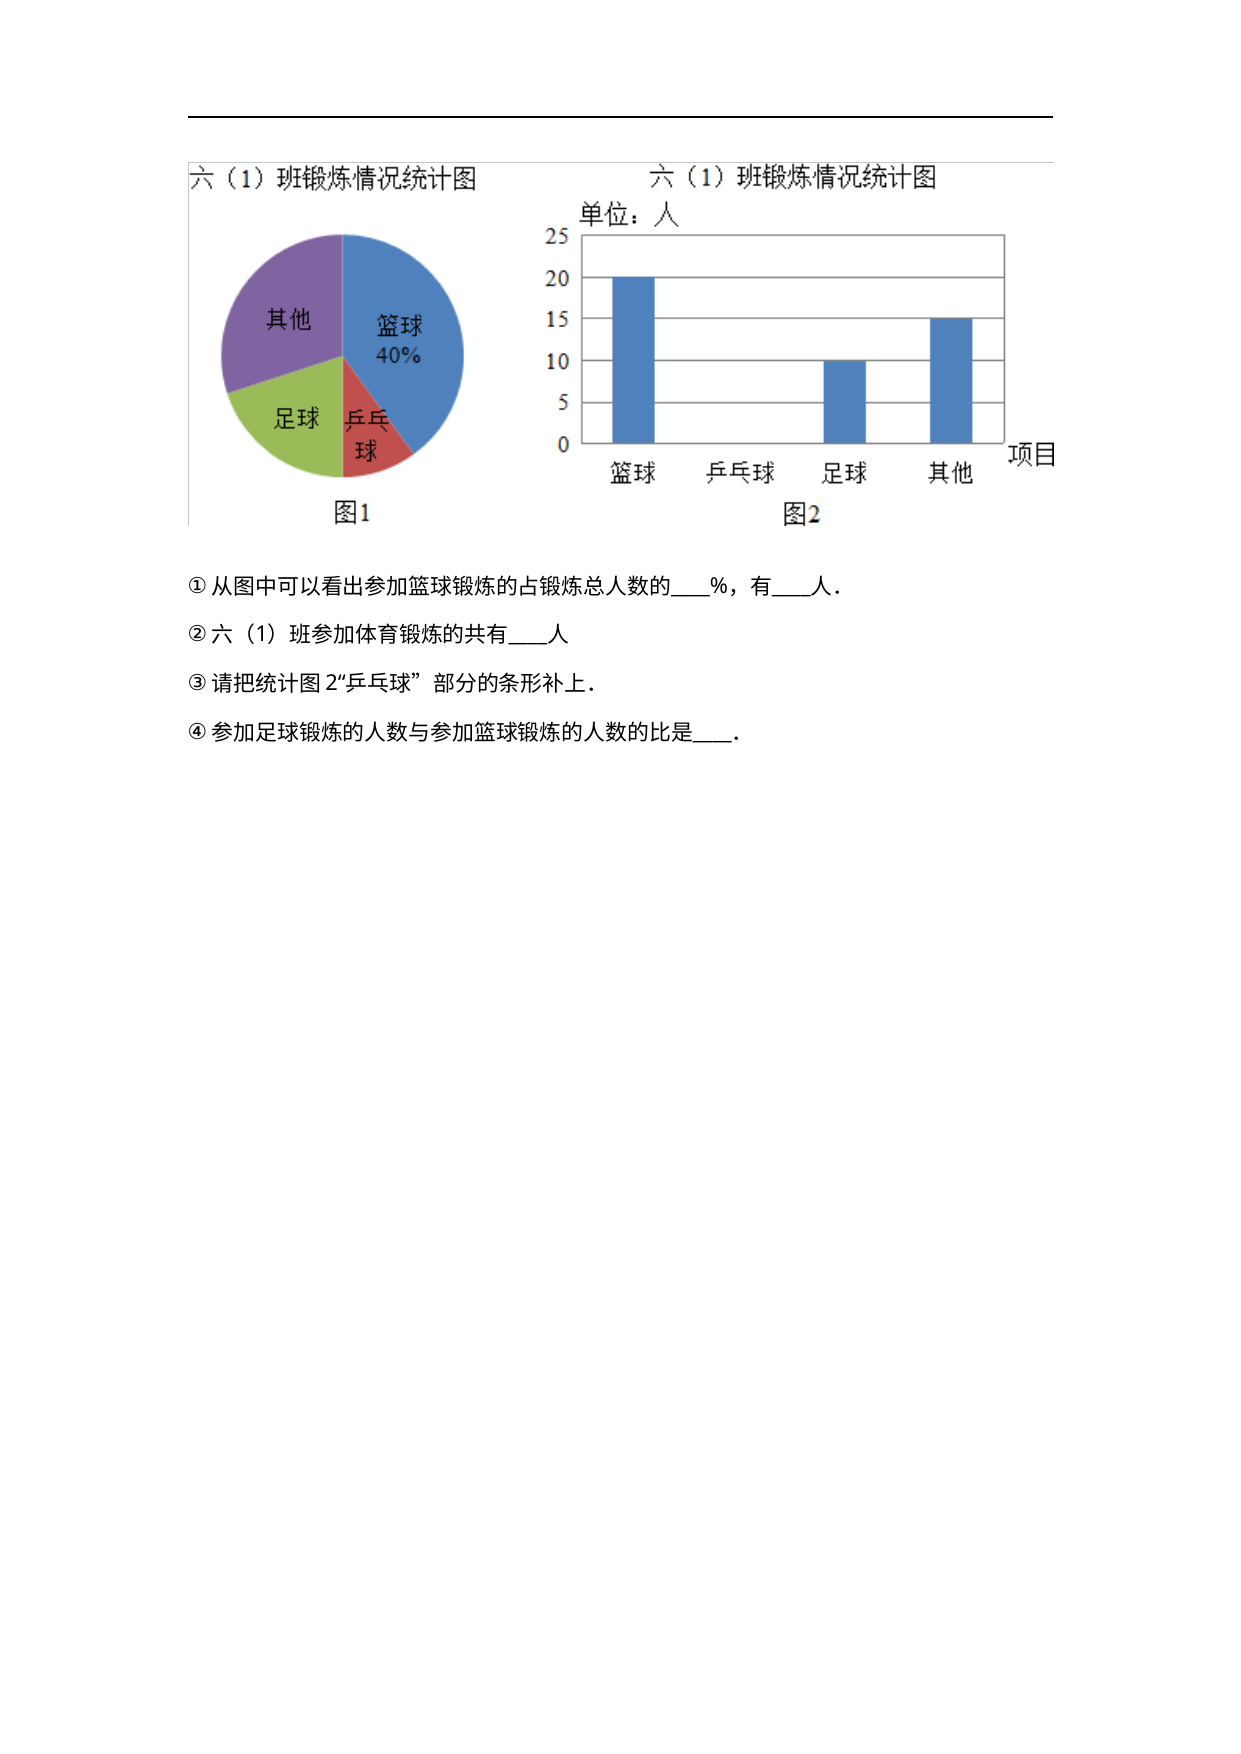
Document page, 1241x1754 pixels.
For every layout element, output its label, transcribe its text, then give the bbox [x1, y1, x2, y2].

picture [187, 161, 1054, 526]
